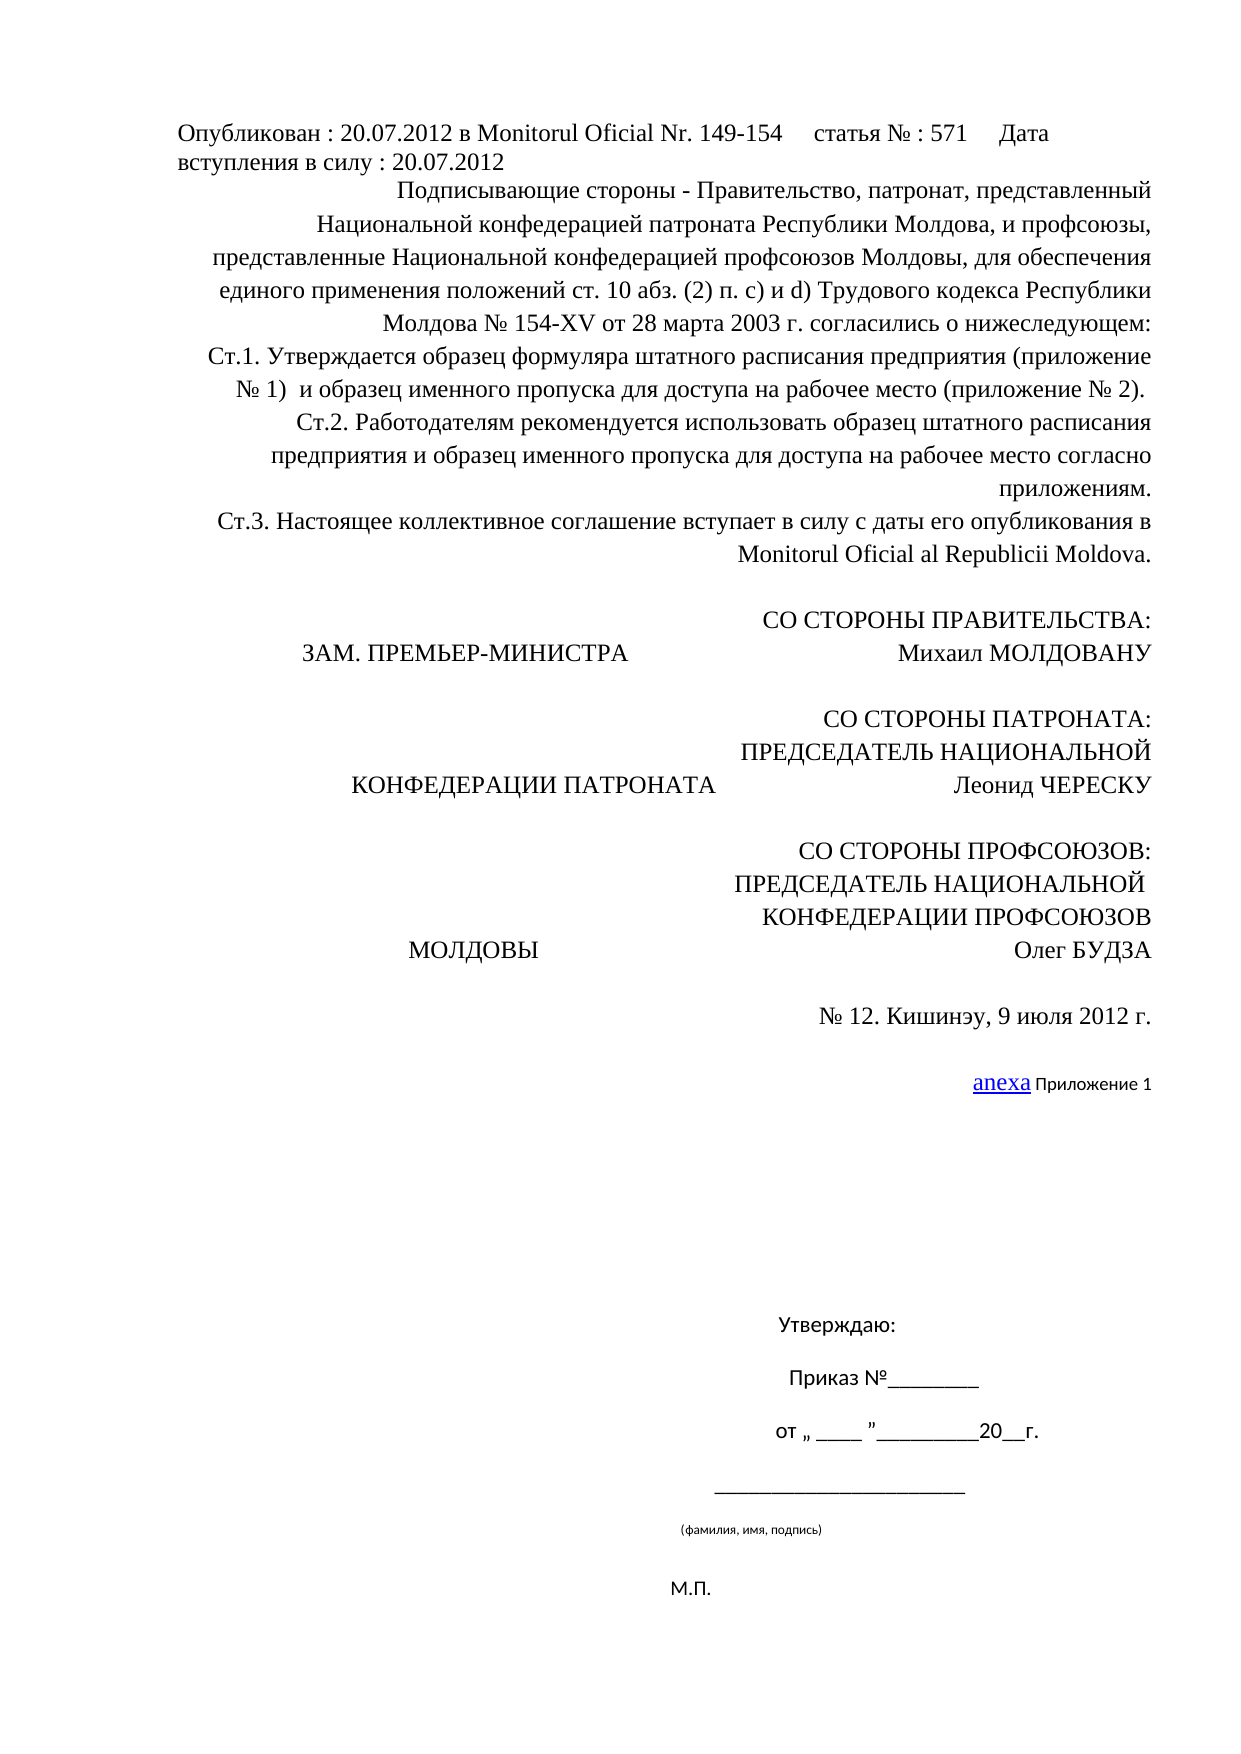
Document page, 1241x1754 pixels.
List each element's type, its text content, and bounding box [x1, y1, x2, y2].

text от „ ____ ”_________20__г. [177, 1416, 1108, 1444]
text Опубликован : 20.07.2012 в Monitorul Oficial Nr. 149-154 статья № : 571 Дата вступления в силу : 20.07.2012 [177, 118, 1152, 176]
text (фамилия, имя, подпись) [177, 1522, 1108, 1550]
text М.П. [177, 1575, 1108, 1600]
text ______________________ [177, 1469, 1108, 1497]
text Приказ №________ [177, 1363, 1108, 1391]
text Утверждаю: [177, 1310, 1108, 1338]
text Подписывающие стороны - Правительство, патронат, представленный Национальной конфедерацией патроната Республики Молдова, и профсоюзы, представленные Национальной конфедерацией профсоюзов Молдовы, для обеспечения единого применения положений ст. 10 абз. (2) п. c) и d) Трудового кодекса Республики Молдова № 154-XV от 28 марта 2003 г. согласились о нижеследующем: Ст.1. Утверждается образец формуляра штатного расписания предприятия (приложение № 1) и образец именного пропуска для доступа на рабочее место (приложение № 2). Ст.2. Работодателям рекомендуется использовать образец штатного расписания предприятия и образец именного пропуска для доступа на рабочее место согласно приложениям. Ст.3. Настоящее коллективное соглашение вступает в силу с даты его опубликования в Monitorul Oficial al Republicii Moldova. СО СТОРОНЫ ПРАВИТЕЛЬСТВА: ЗАМ. ПРЕМЬЕР-МИНИСТРА Михаил МОЛДОВАНУ СО СТОРОНЫ ПАТРОНАТА: ПРЕДСЕДАТЕЛЬ НАЦИОНАЛЬНОЙ КОНФЕДЕРАЦИИ ПАТРОНАТА Леонид ЧЕРЕСКУ СО СТОРОНЫ ПРОФСОЮЗОВ: ПРЕДСЕДАТЕЛЬ НАЦИОНАЛЬНОЙ КОНФЕДЕРАЦИИ ПРОФСОЮЗОВ МОЛДОВЫ Oлег БУДЗА № 12. Кишинэу, 9 июля 2012 г. anexa Приложение 1 [177, 176, 1152, 1096]
